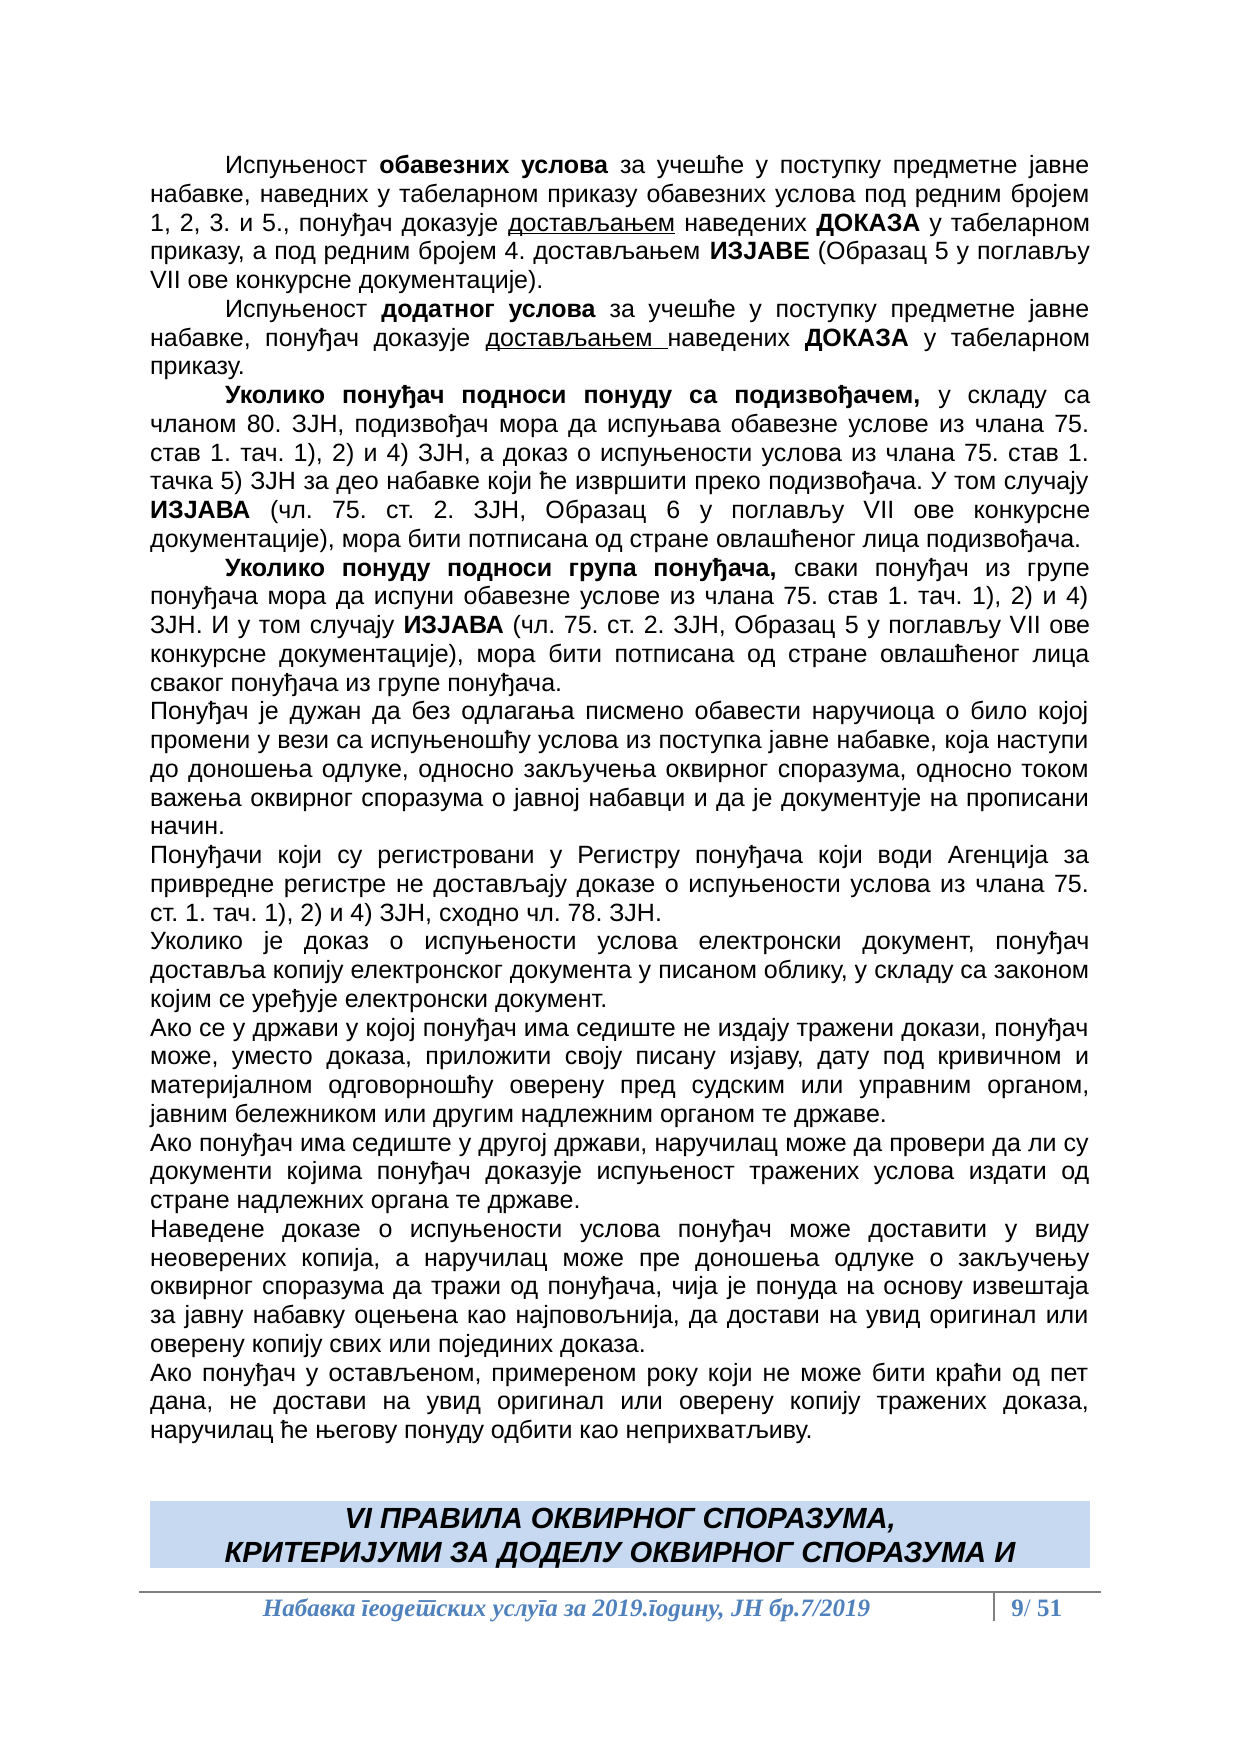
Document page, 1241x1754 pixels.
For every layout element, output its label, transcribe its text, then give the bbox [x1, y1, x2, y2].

text Испуњеност додатног услова за учешће у поступку предметне јавне набавке, понуђач доказује достављањем наведених ДОКАЗА у табеларном приказу. [150, 294, 1090, 380]
text VI ПРАВИЛА ОКВИРНОГ СПОРАЗУМА, [150, 1501, 1090, 1535]
list Наведене доказе о испуњености услова понуђач може доставити у виду неоверених копија, а наручилац може пре доношења одлуке о закључењу оквирног споразума да тражи од понуђача, чија је понуда на основу извештаја за јавну набавку оцењена као најповољнија, да достави на увид оригинал или оверену копију свих или појединих доказа. [150, 1214, 1090, 1357]
text Понуђачи који су регистровани у Регистру понуђача који води Агенција за привредне регистре не достављају доказе о испуњености услова из члана 75. ст. 1. тач. 1), 2) и 4) ЗЈН, сходно чл. 78. ЗЈН. [150, 840, 1090, 926]
text Испуњеност обавезних услова за учешће у поступку предметне јавне набавке, наведних у табеларном приказу обавезних услова под редним бројем 1, 2, 3. и 5., понуђач доказује достављањем наведених ДОКАЗА у табеларном приказу, а под редним бројем 4. достављањем ИЗЈАВЕ (Образац 5 у поглављу VII ове конкурсне документације). [150, 150, 1090, 294]
text Уколико је доказ о испуњености услова електронски документ, понуђач доставља копију електронског документа у писаном облику, у складу са законом којим се уређује електронски документ. [150, 926, 1090, 1012]
text Уколико понуду подноси група понуђача, сваки понуђач из групе понуђача мора да испуни обавезне услове из члана 75. став 1. тач. 1), 2) и 4) ЗЈН. И у том случају ИЗЈАВА (чл. 75. ст. 2. ЗЈН, Образац 5 у поглављу VII ове конкурсне документације), мора бити потписана од стране овлашћеног лица сваког понуђача из групе понуђача. [150, 552, 1090, 696]
text Понуђач је дужан да без одлагања писмено обавести наручиоца о било којој промени у вези са испуњеношћу услова из поступка јавне набавке, која наступи до доношења одлуке, односно закључења оквирног споразума, односно током важења оквирног споразума о јавној набавци и да је документује на прописани начин. [150, 696, 1090, 840]
text Ако понуђач има седиште у другој држави, наручилац може да провери да ли су документи којима понуђач доказује испуњеност тражених услова издати од стране надлежних органа те државе. [150, 1127, 1090, 1214]
text Ако се у држави у којој понуђач има седиште не издају тражени докази, понуђач може, уместо доказа, приложити своју писану изјаву, дату под кривичном и материјалном одговорношћу оверену пред судским или управним органом, јавним бележником или другим надлежним органом те државе. [150, 1012, 1090, 1127]
text Уколико понуђач подноси понуду са подизвођачем, у складу са чланом 80. ЗЈН, подизвођач мора да испуњава обавезне услове из члана 75. став 1. тач. 1), 2) и 4) ЗЈН, а доказ о испуњености услова из члана 75. став 1. тачка 5) ЗЈН за део набавке који ће извршити преко подизвођача. У том случају ИЗЈАВА (чл. 75. ст. 2. ЗЈН, Образац 6 у поглављу VII ове конкурсне документације), мора бити потписана од стране овлашћеног лица подизвођача. [150, 380, 1090, 552]
list Ако понуђач у остављеном, примереном року који не може бити краћи од пет дана, не достави на увид оригинал или оверену копију тражених доказа, наручилац ће његову понуду одбити као неприхватљиву. [150, 1357, 1090, 1444]
text КРИТЕРИЈУМИ ЗА ДОДЕЛУ ОКВИРНОГ СПОРАЗУМА И [150, 1535, 1090, 1568]
